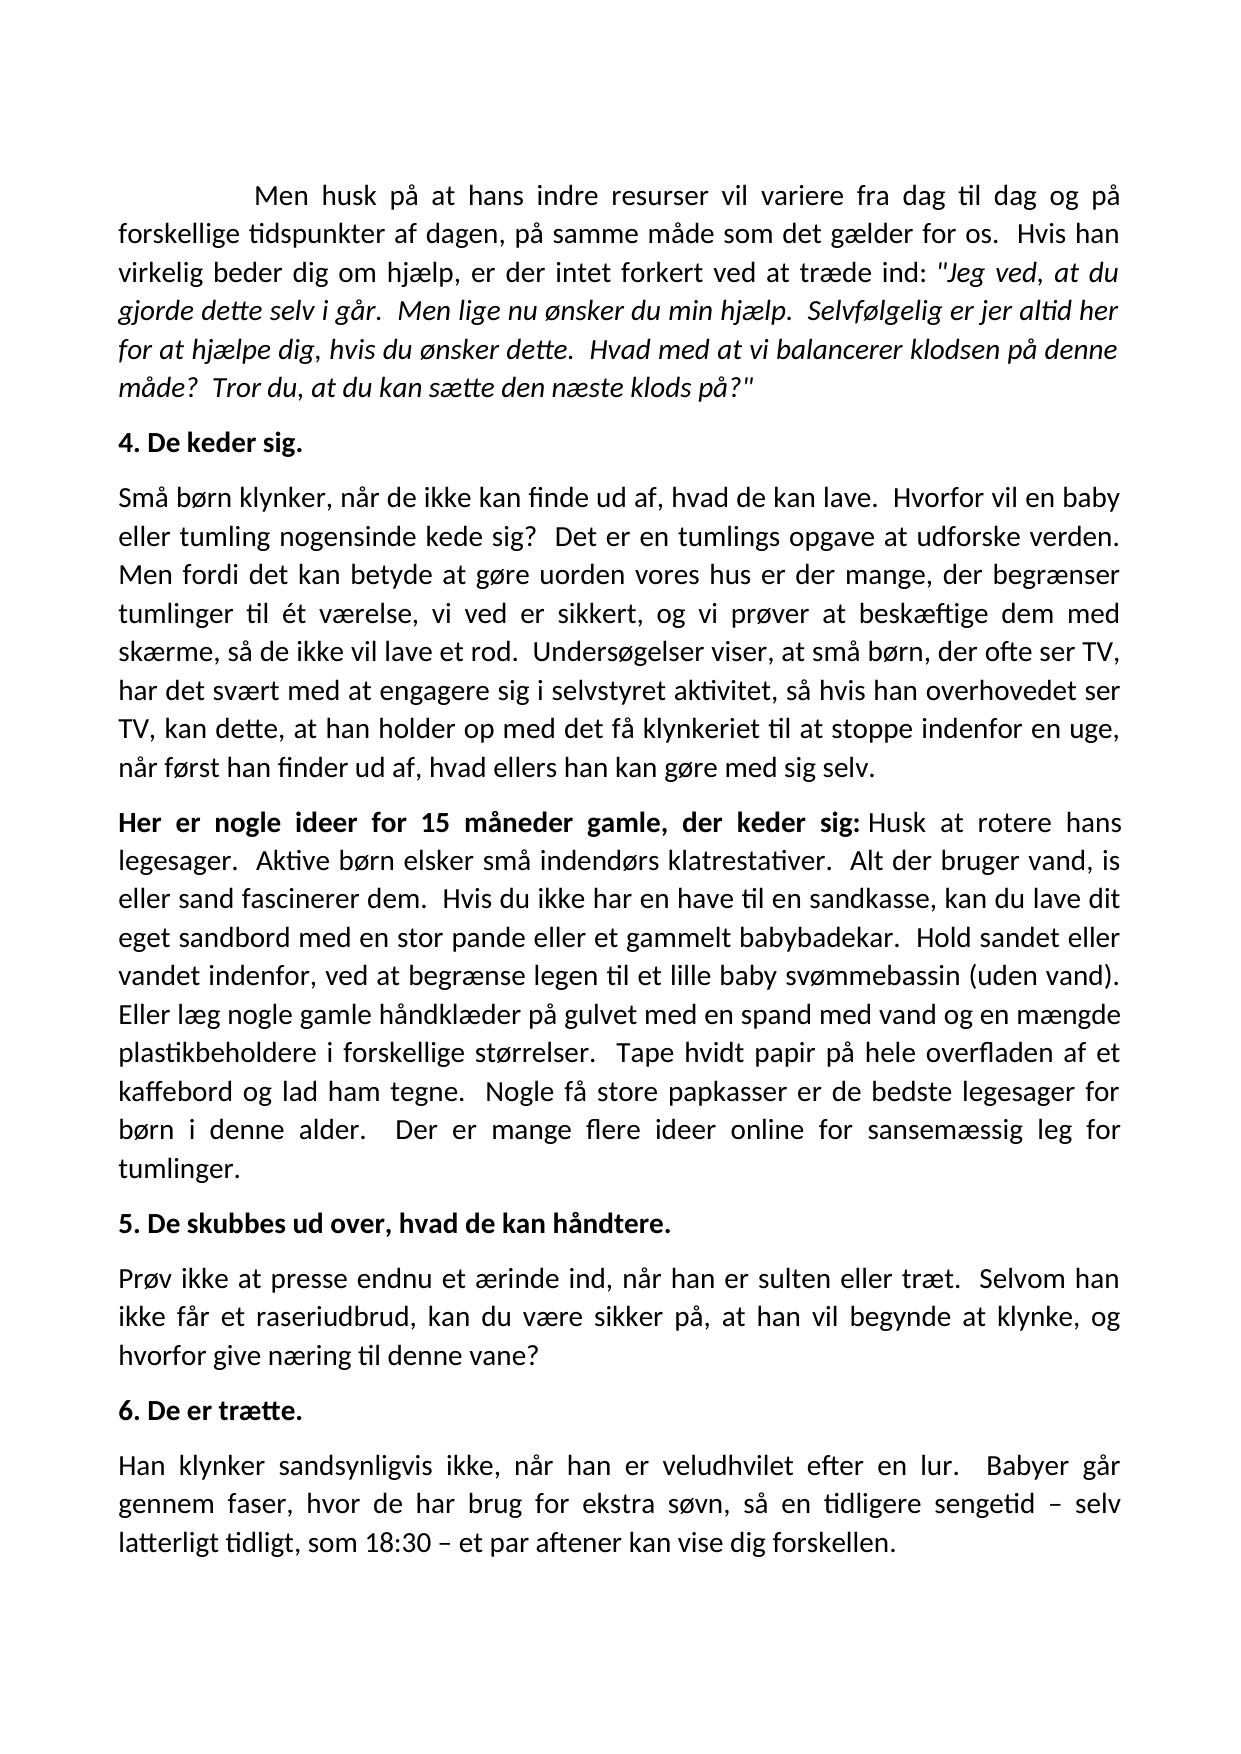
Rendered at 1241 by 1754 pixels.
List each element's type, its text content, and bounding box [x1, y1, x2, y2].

text 6. De er trætte. [118, 1392, 1122, 1427]
text Han klynker sandsynligvis ikke, når han er veludhvilet efter en lur. Babyer går gennem faser, hvor de har brug for ekstra søvn, så en tidligere sengetid – selv latterligt tidligt, som 18:30 – et par aftener kan vise dig forskellen. [118, 1447, 1122, 1559]
text Her er nogle ideer for 15 måneder gamle, der keder sig: Husk at rotere hans legesager. Aktive børn elsker små indendørs klatrestativer. Alt der bruger vand, is eller sand fascinerer dem. Hvis du ikke har en have til en sandkasse, kan du lave dit eget sandbord med en stor pande eller et gammelt babybadekar. Hold sandet eller vandet indenfor, ved at begrænse legen til et lille baby svømmebassin (uden vand). Eller læg nogle gamle håndklæder på gulvet med en spand med vand og en mængde plastikbeholdere i forskellige størrelser. Tape hvidt papir på hele overfladen af et kaffebord og lad ham tegne. Nogle få store papkasser er de bedste legesager for børn i denne alder. Der er mange flere ideer online for sansemæssig leg for tumlinger. [118, 804, 1122, 1185]
text 5. De skubbes ud over, hvad de kan håndtere. [118, 1205, 1122, 1240]
text Prøv ikke at presse endnu et ærinde ind, når han er sulten eller træt. Selvom han ikke får et raseriudbrud, kan du være sikker på, at han vil begynde at klynke, og hvorfor give næring til denne vane? [118, 1260, 1122, 1372]
text Men husk på at hans indre resurser vil variere fra dag til dag og på forskellige tidspunkter af dagen, på samme måde som det gælder for os. Hvis han virkelig beder dig om hjælp, er der intet forkert ved at træde ind: "Jeg ved, at du gjorde dette selv i går. Men lige nu ønsker du min hjælp. Selvfølgelig er jer altid her for at hjælpe dig, hvis du ønsker dette. Hvad med at vi balancerer klodsen på denne måde? Tror du, at du kan sætte den næste klods på?" [118, 177, 1122, 405]
text Små børn klynker, når de ikke kan finde ud af, hvad de kan lave. Hvorfor vil en baby eller tumling nogensinde kede sig? Det er en tumlings opgave at udforske verden. Men fordi det kan betyde at gøre uorden vores hus er der mange, der begrænser tumlinger til ét værelse, vi ved er sikkert, og vi prøver at beskæftige dem med skærme, så de ikke vil lave et rod. Undersøgelser viser, at små børn, der ofte ser TV, har det svært med at engagere sig i selvstyret aktivitet, så hvis han overhovedet ser TV, kan dette, at han holder op med det få klynkeriet til at stoppe indenfor en uge, når først han finder ud af, hvad ellers han kan gøre med sig selv. [118, 479, 1122, 784]
text 4. De keder sig. [118, 424, 1122, 460]
